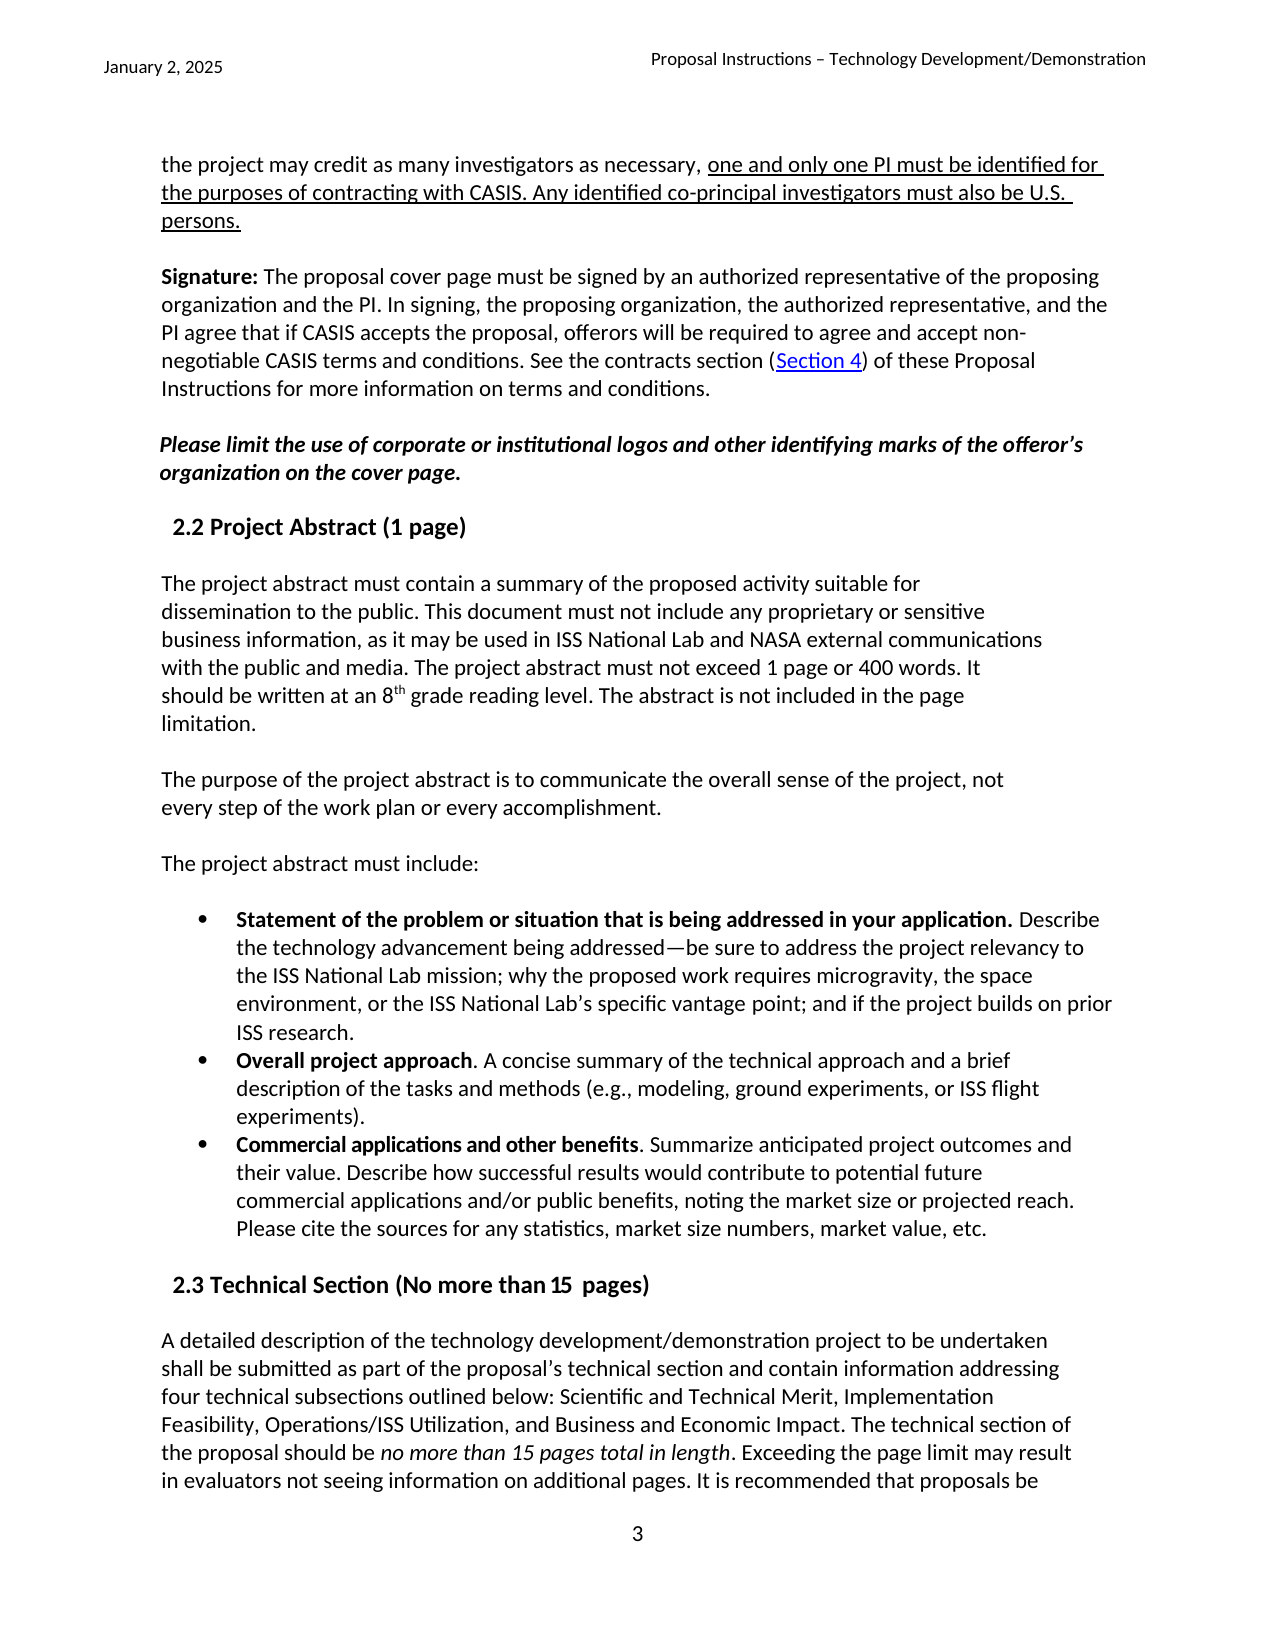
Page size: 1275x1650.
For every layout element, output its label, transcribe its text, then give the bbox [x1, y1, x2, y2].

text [161, 1326, 1091, 1494]
list Statement of the problem or situation that is being addressed in your application. Describe the technology advancement being addressed—be sure to address the project relevancy to the ISS National Lab mission; why the proposed work requires microgravity, the space environment, or the ISS National Lab’s specific vantage point; and if the project builds on prior ISS research. [199, 906, 1113, 1046]
text Signature: The proposal cover page must be signed by an authorized representative of the proposing organization and the PI. In signing, the proposing organization, the authorized representative, and the PI agree that if CASIS accepts the proposal, offerors will be required to agree and accept non-negotiable CASIS terms and conditions. See the contracts section (Section 4) of these Proposal Instructions for more information on terms and conditions. [161, 262, 1112, 402]
text The purpose of the project abstract is to communicate the overall sense of the project, not every step of the work plan or every accomplishment. [161, 765, 1044, 821]
subtitle Project Abstract (1 page) [172, 511, 1125, 542]
text Please limit the use of corporate or institutional logos and other identifying marks of the offeror’s organization on the cover page. [159, 430, 1125, 486]
text The project abstract must include: [161, 849, 1044, 877]
list Commercial applications and other benefits. Summarize anticipated project outcomes and their value. Describe how successful results would contribute to potential future commercial applications and/or public benefits, noting the market size or projected reach. Please cite the sources for any statistics, market size numbers, market value, etc. [199, 1130, 1091, 1242]
text The project abstract must contain a summary of the proposed activity suitable for dissemination to the public. This document must not include any proprietary or sensitive business information, as it may be used in ISS National Lab and NASA external communications with the public and media. The project abstract must not exceed 1 page or 400 words. It should be written at an 8th grade reading level. The abstract is not included in the page limitation. [161, 569, 1044, 737]
subtitle Technical Section (No more than 15 pages) [172, 1269, 1125, 1299]
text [161, 150, 1112, 234]
list Overall project approach. A concise summary of the technical approach and a brief description of the tasks and methods (e.g., modeling, ground experiments, or ISS flight experiments). [199, 1046, 1089, 1130]
